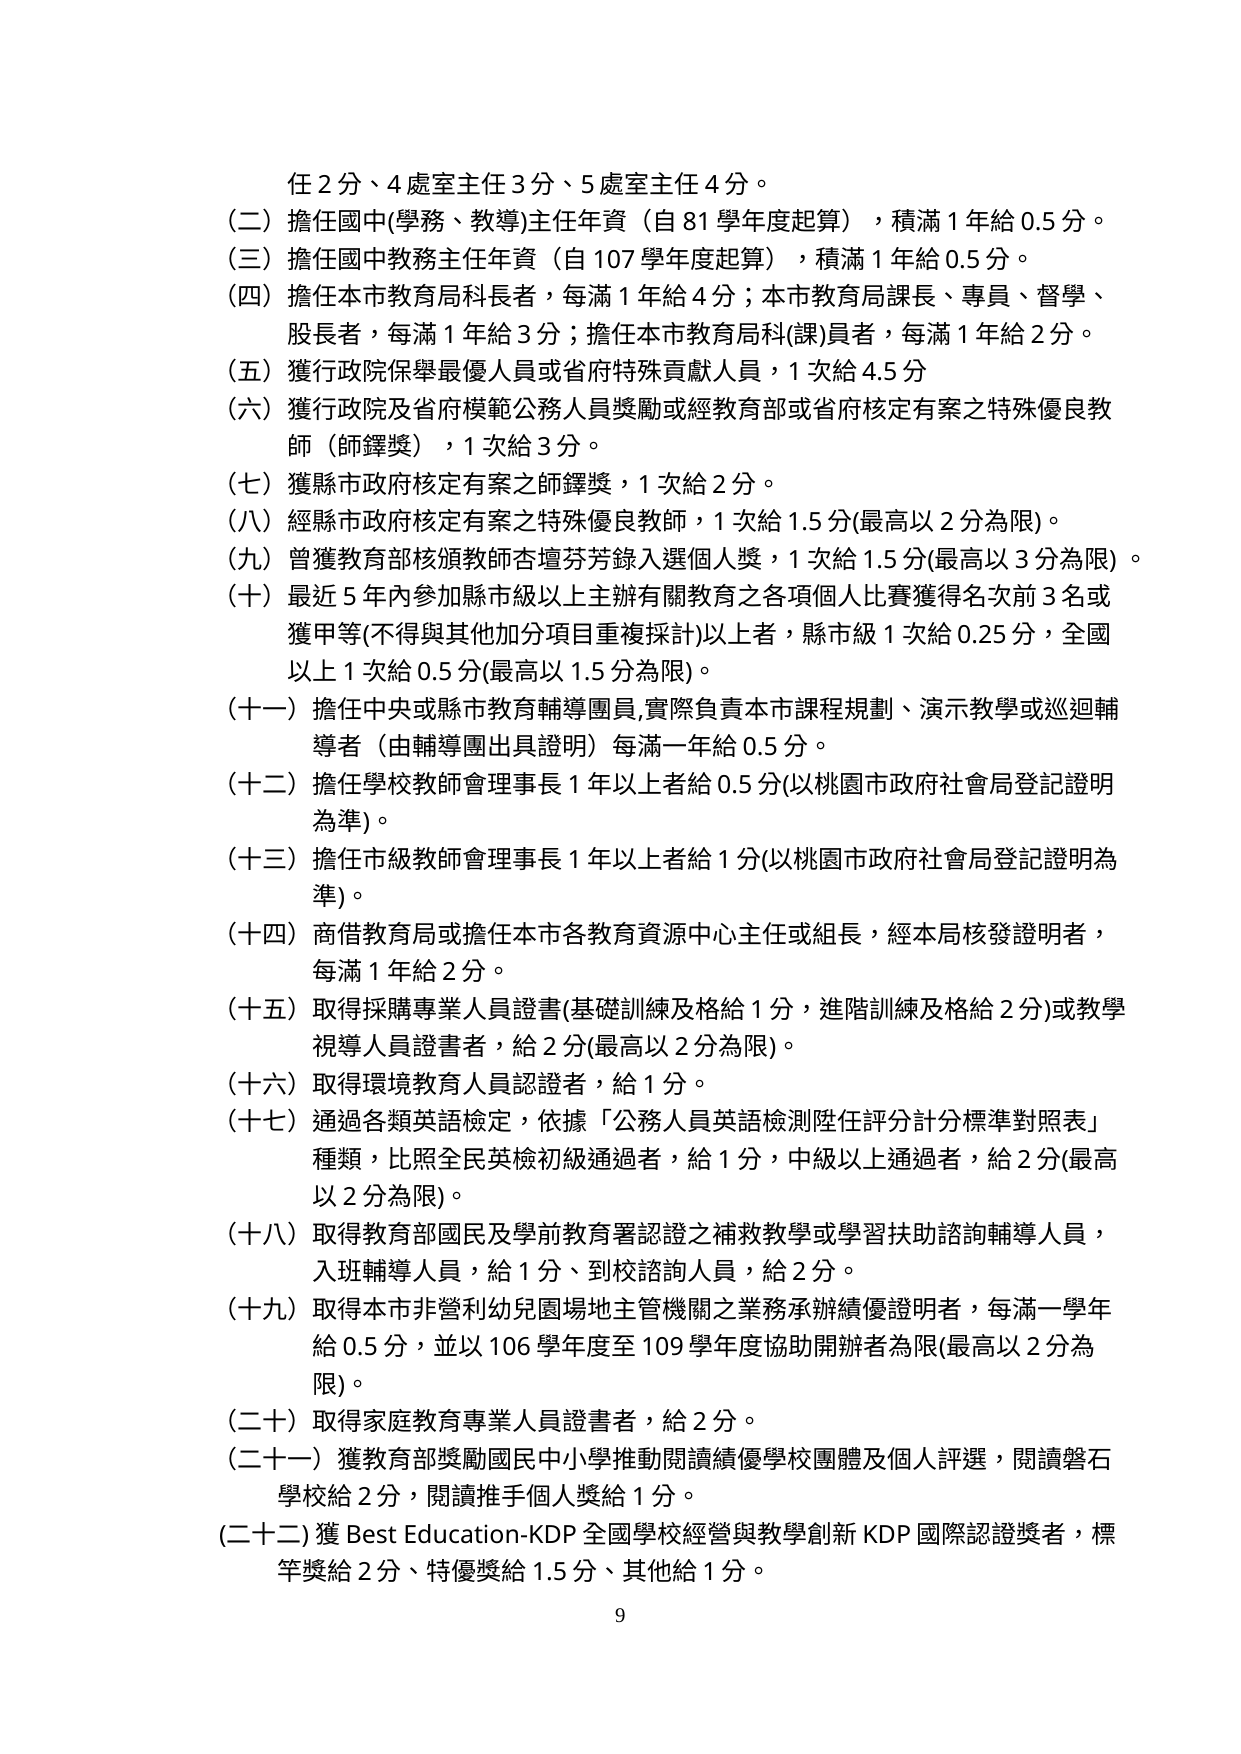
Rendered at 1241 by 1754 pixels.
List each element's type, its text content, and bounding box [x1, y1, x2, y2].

text （十五）取得採購專業人員證書(基礎訓練及格給1分，進階訓練及格給2分)或教學視導人員證書者，給2分(最高以2分為限)。 [212, 989, 1128, 1064]
text 學校給2分，閱讀推手個人獎給1分。 [212, 1476, 1128, 1514]
text （十四）商借教育局或擔任本市各教育資源中心主任或組長，經本局核發證明者，每滿1年給2分。 [212, 914, 1128, 989]
text （八）經縣市政府核定有案之特殊優良教師，1次給1.5分(最高以2分為限)。 [212, 501, 1128, 539]
text （二十）取得家庭教育專業人員證書者，給2分。 [212, 1401, 1128, 1439]
text （十八）取得教育部國民及學前教育署認證之補救教學或學習扶助諮詢輔導人員，入班輔導人員，給1分、到校諮詢人員，給2分。 [212, 1214, 1128, 1289]
text （十六）取得環境教育人員認證者，給1分。 [212, 1064, 1128, 1101]
text （二）擔任國中(學務、教導)主任年資（自81學年度起算），積滿1年給0.5分。 [212, 201, 1128, 239]
text (二十二) 獲Best Education-KDP全國學校經營與教學創新KDP國際認證獎者，標 [212, 1514, 1128, 1551]
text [212, 164, 1128, 201]
text （七）獲縣市政府核定有案之師鐸獎，1次給2分。 [212, 464, 1128, 501]
text （三）擔任國中教務主任年資（自107學年度起算），積滿1年給0.5分。 [212, 239, 1128, 276]
text （四）擔任本市教育局科長者，每滿1年給4分；本市教育局課長、專員、督學、股長者，每滿1年給3分；擔任本市教育局科(課)員者，每滿1年給2分。 [212, 276, 1128, 351]
text 竿獎給2分、特優獎給1.5分、其他給1分。 [212, 1551, 1128, 1589]
text （十一）擔任中央或縣市教育輔導團員,實際負責本市課程規劃、演示教學或巡迴輔導者（由輔導團出具證明）每滿一年給0.5分。 [212, 689, 1128, 764]
text （十三）擔任市級教師會理事長1年以上者給1分(以桃園市政府社會局登記證明為準)。 [212, 839, 1128, 914]
text （十）最近5年內參加縣市級以上主辦有關教育之各項個人比賽獲得名次前3名或獲甲等(不得與其他加分項目重複採計)以上者，縣市級1次給0.25分，全國以上1次給0.5分(最高以1.5分為限)。 [212, 576, 1128, 689]
text （九）曾獲教育部核頒教師杏壇芬芳錄入選個人獎，1次給1.5分(最高以3分為限) 。 [212, 539, 1128, 576]
text （十七）通過各類英語檢定，依據「公務人員英語檢測陞任評分計分標準對照表」種類，比照全民英檢初級通過者，給1分，中級以上通過者，給2分(最高以2分為限)。 [212, 1101, 1128, 1214]
text （二十一）獲教育部獎勵國民中小學推動閱讀績優學校團體及個人評選，閱讀磐石 [212, 1439, 1128, 1476]
text （五）獲行政院保舉最優人員或省府特殊貢獻人員，1次給4.5分 [212, 351, 1128, 389]
text （十九）取得本市非營利幼兒園場地主管機關之業務承辦績優證明者，每滿一學年給0.5分，並以106學年度至109學年度協助開辦者為限(最高以2分為限)。 [212, 1289, 1128, 1401]
text （六）獲行政院及省府模範公務人員獎勵或經教育部或省府核定有案之特殊優良教師（師鐸獎），1次給3分。 [212, 389, 1128, 464]
text （十二）擔任學校教師會理事長1年以上者給0.5分(以桃園市政府社會局登記證明為準)。 [212, 764, 1128, 839]
